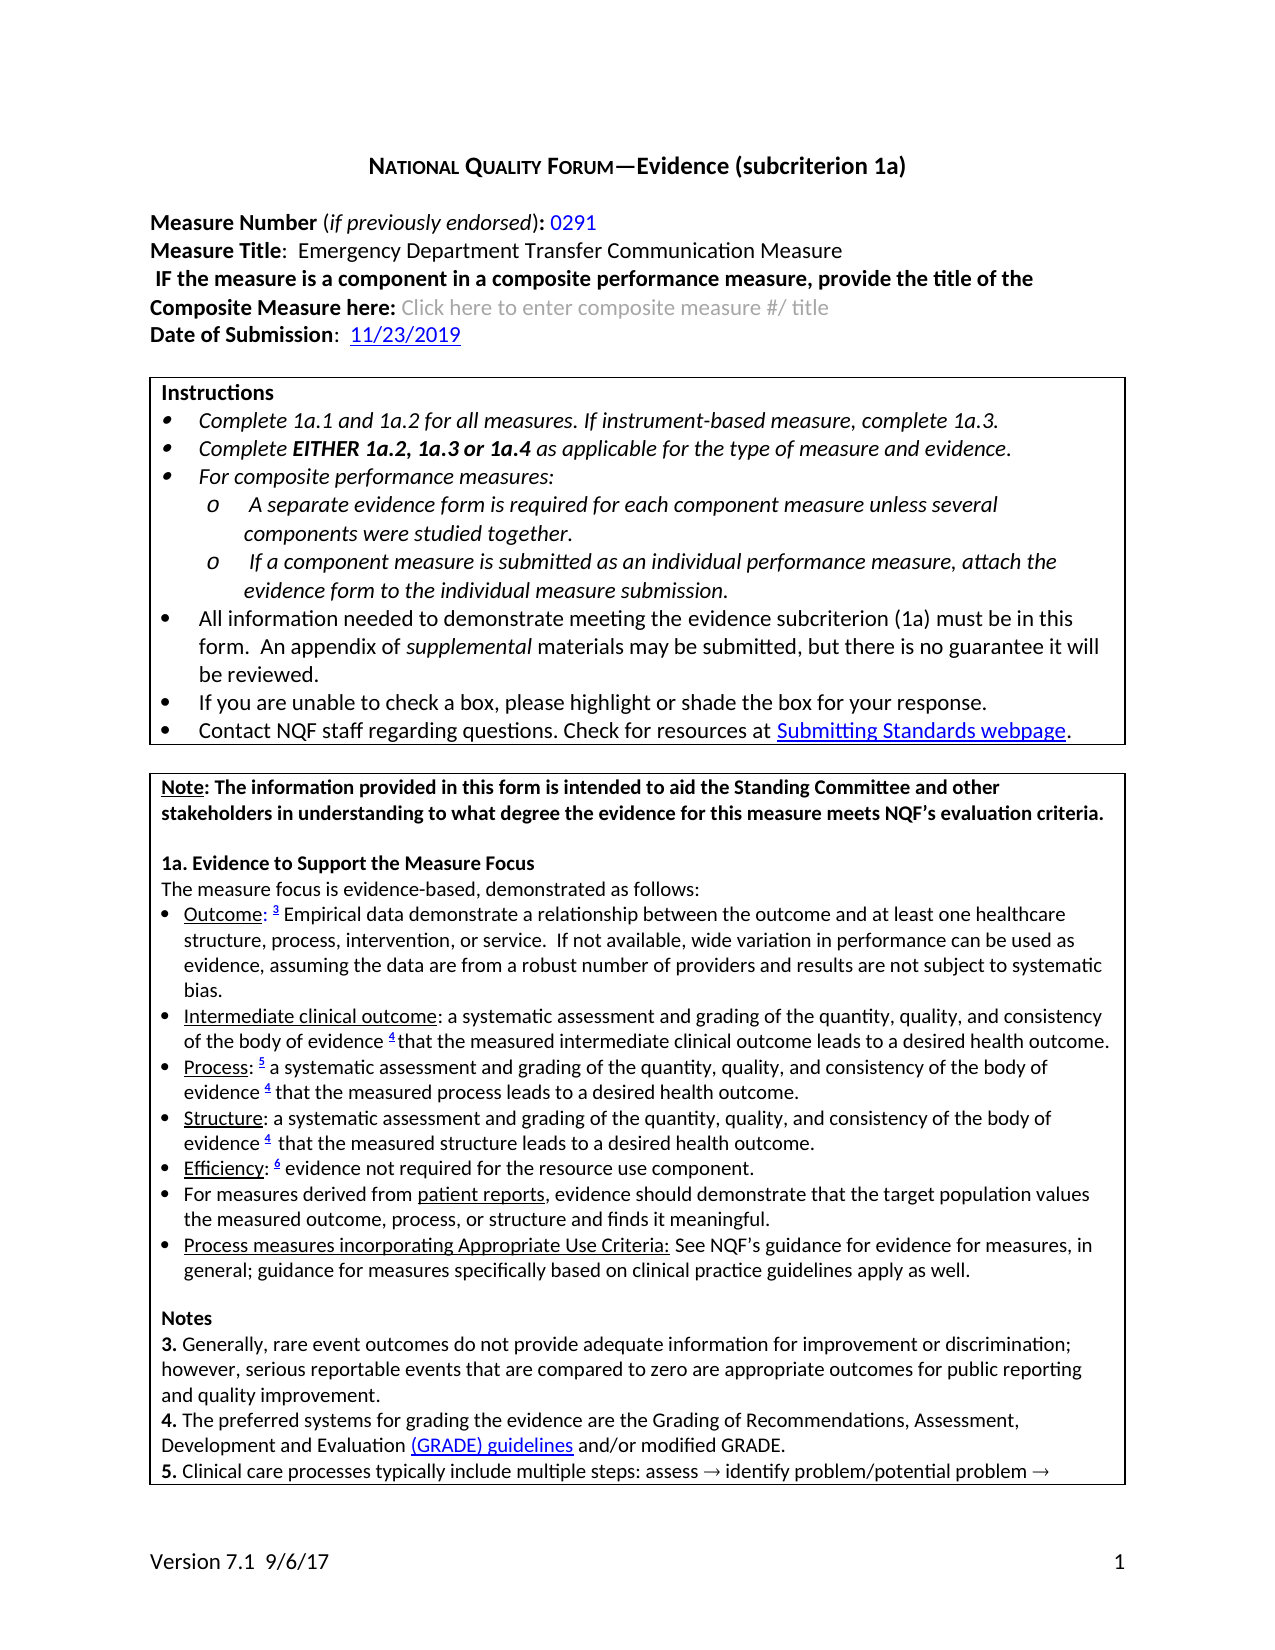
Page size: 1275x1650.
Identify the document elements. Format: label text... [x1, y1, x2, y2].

text IF the measure is a component in a composite performance measure, provide the title of the Composite Measure here: [150, 264, 1125, 321]
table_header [151, 774, 1124, 1483]
text Measure Title: [150, 237, 1125, 264]
table_header Instructions Complete 1a.1 and 1a.2 for all measures. If instrument-based measure, complete 1a.3. Complete EITHER 1a.2, 1a.3 or 1a.4 as applicable for the type of measure and evidence. For composite performance measures: A separate evidence form is required for each component measure unless several components were studied together. If a component measure is submitted as an individual performance measure, attach the evidence form to the individual measure submission. All information needed to demonstrate meeting the evidence subcriterion (1a) must be in this form. An appendix of supplemental materials may be submitted, but there is no guarantee it will be reviewed. If you are unable to check a box, please highlight or shade the box for your response. Contact NQF staff regarding questions. Check for resources at Submitting Standards webpage. [151, 378, 1124, 744]
text Date of Submission: [150, 321, 1125, 349]
text Measure Number (if previously endorsed): [150, 208, 1125, 237]
text National Quality Forum—Evidence (subcriterion 1a) [150, 150, 1125, 181]
